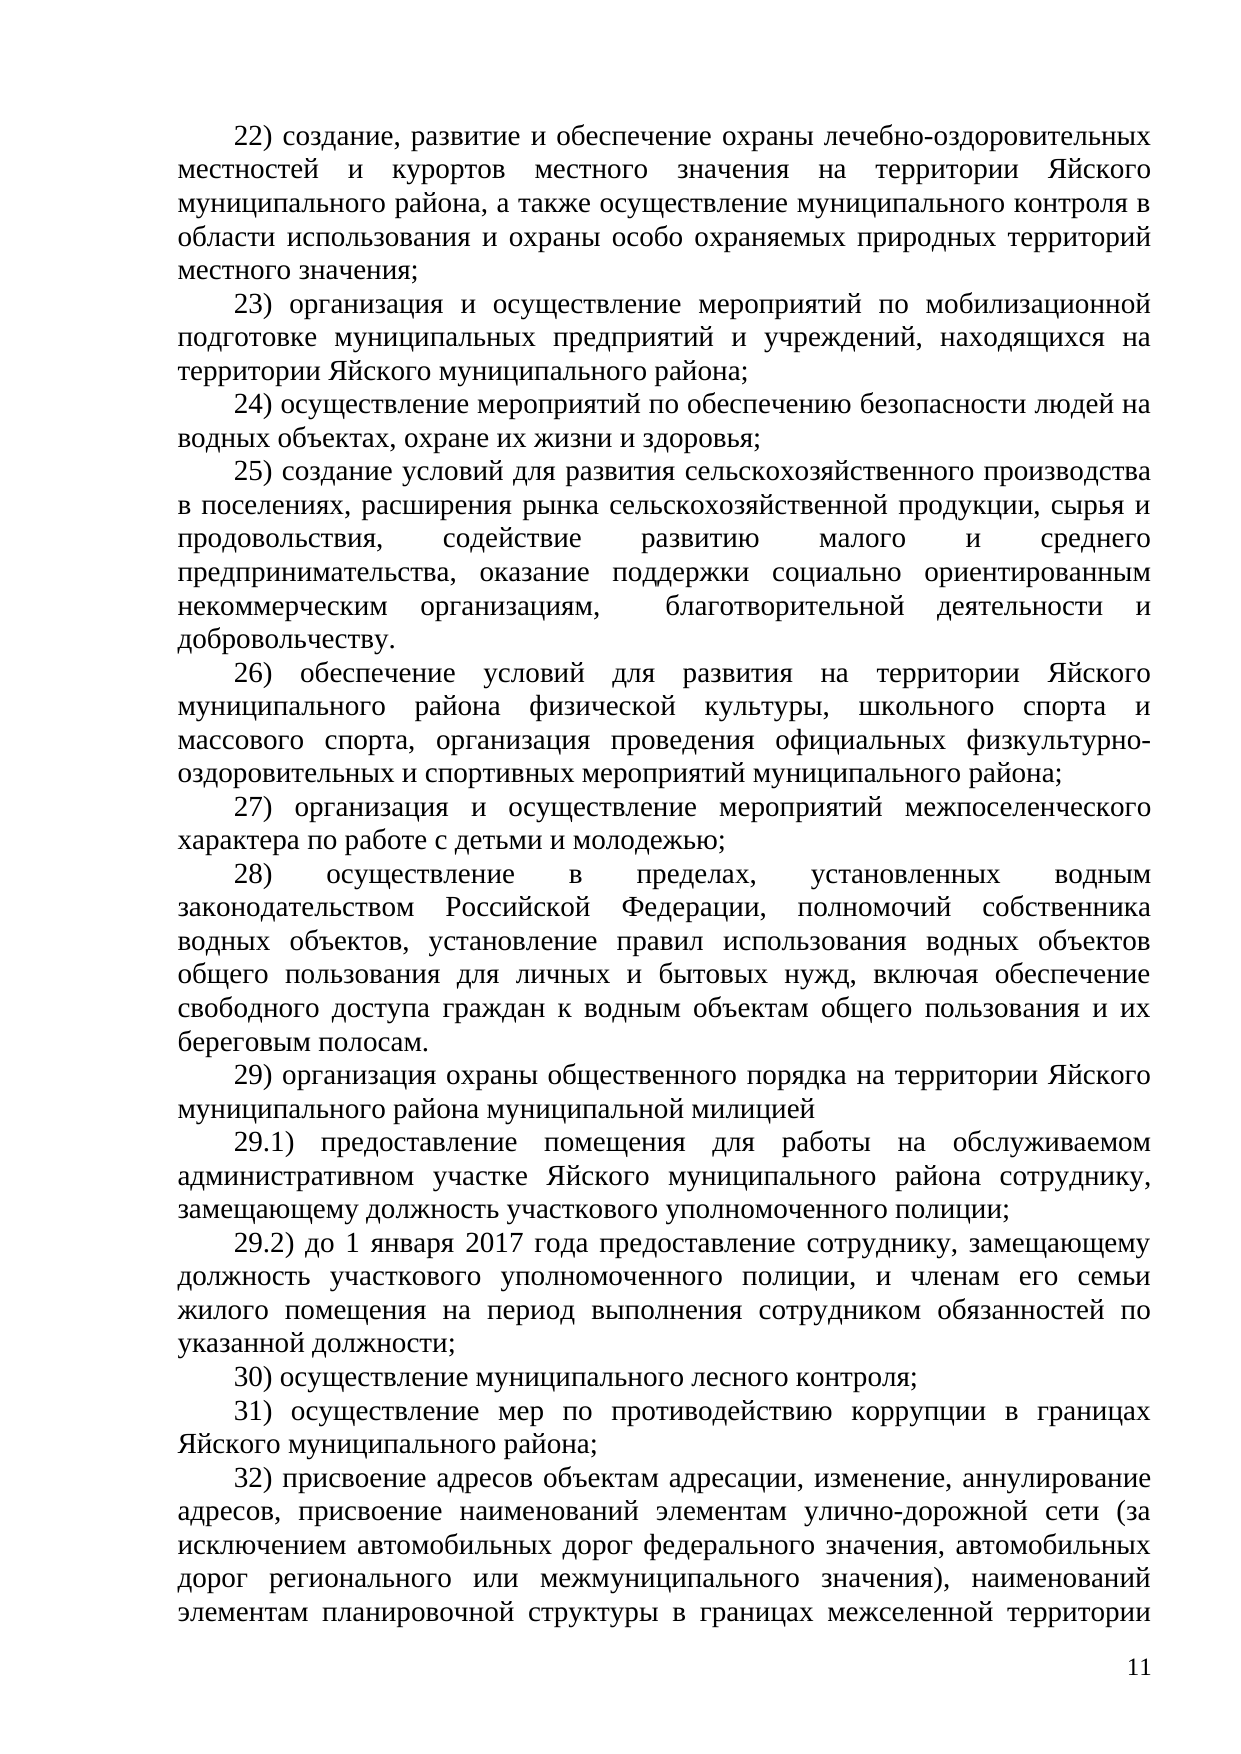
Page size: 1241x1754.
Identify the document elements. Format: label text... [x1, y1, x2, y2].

text 29) организация охраны общественного порядка на территории Яйского муниципального района муниципальной милицией [177, 1057, 1152, 1124]
text 31) осуществление мер по противодействию коррупции в границах Яйского муниципального района; [177, 1393, 1152, 1460]
text 27) организация и осуществление мероприятий межпоселенческого характера по работе с детьми и молодежью; [177, 789, 1152, 856]
text 25) создание условий для развития сельскохозяйственного производства в поселениях, расширения рынка сельскохозяйственной продукции, сырья и продовольствия, содействие развитию малого и среднего предпринимательства, оказание поддержки социально ориентированным некоммерческим организациям, благотворительной деятельности и добровольчеству. [177, 453, 1152, 655]
text 24) осуществление мероприятий по обеспечению безопасности людей на водных объектах, охране их жизни и здоровья; [177, 386, 1152, 453]
text 26) обеспечение условий для развития на территории Яйского муниципального района физической культуры, школьного спорта и массового спорта, организация проведения официальных физкультурно-оздоровительных и спортивных мероприятий муниципального района; [177, 655, 1152, 789]
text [177, 1460, 1152, 1627]
text 22) создание, развитие и обеспечение охраны лечебно-оздоровительных местностей и курортов местного значения на территории Яйского муниципального района, а также осуществление муниципального контроля в области использования и охраны особо охраняемых природных территорий местного значения; [177, 118, 1152, 286]
text 28) осуществление в пределах, установленных водным законодательством Российской Федерации, полномочий собственника водных объектов, установление правил использования водных объектов общего пользования для личных и бытовых нужд, включая обеспечение свободного доступа граждан к водным объектам общего пользования и их береговым полосам. [177, 856, 1152, 1057]
text 30) осуществление муниципального лесного контроля; [177, 1359, 1152, 1393]
text 23) организация и осуществление мероприятий по мобилизационной подготовке муниципальных предприятий и учреждений, находящихся на территории Яйского муниципального района; [177, 286, 1152, 386]
text 29.2) до 1 января 2017 года предоставление сотруднику, замещающему должность участкового уполномоченного полиции, и членам его семьи жилого помещения на период выполнения сотрудником обязанностей по указанной должности; [177, 1225, 1152, 1359]
text 29.1) предоставление помещения для работы на обслуживаемом административном участке Яйского муниципального района сотруднику, замещающему должность участкового уполномоченного полиции; [177, 1124, 1152, 1225]
